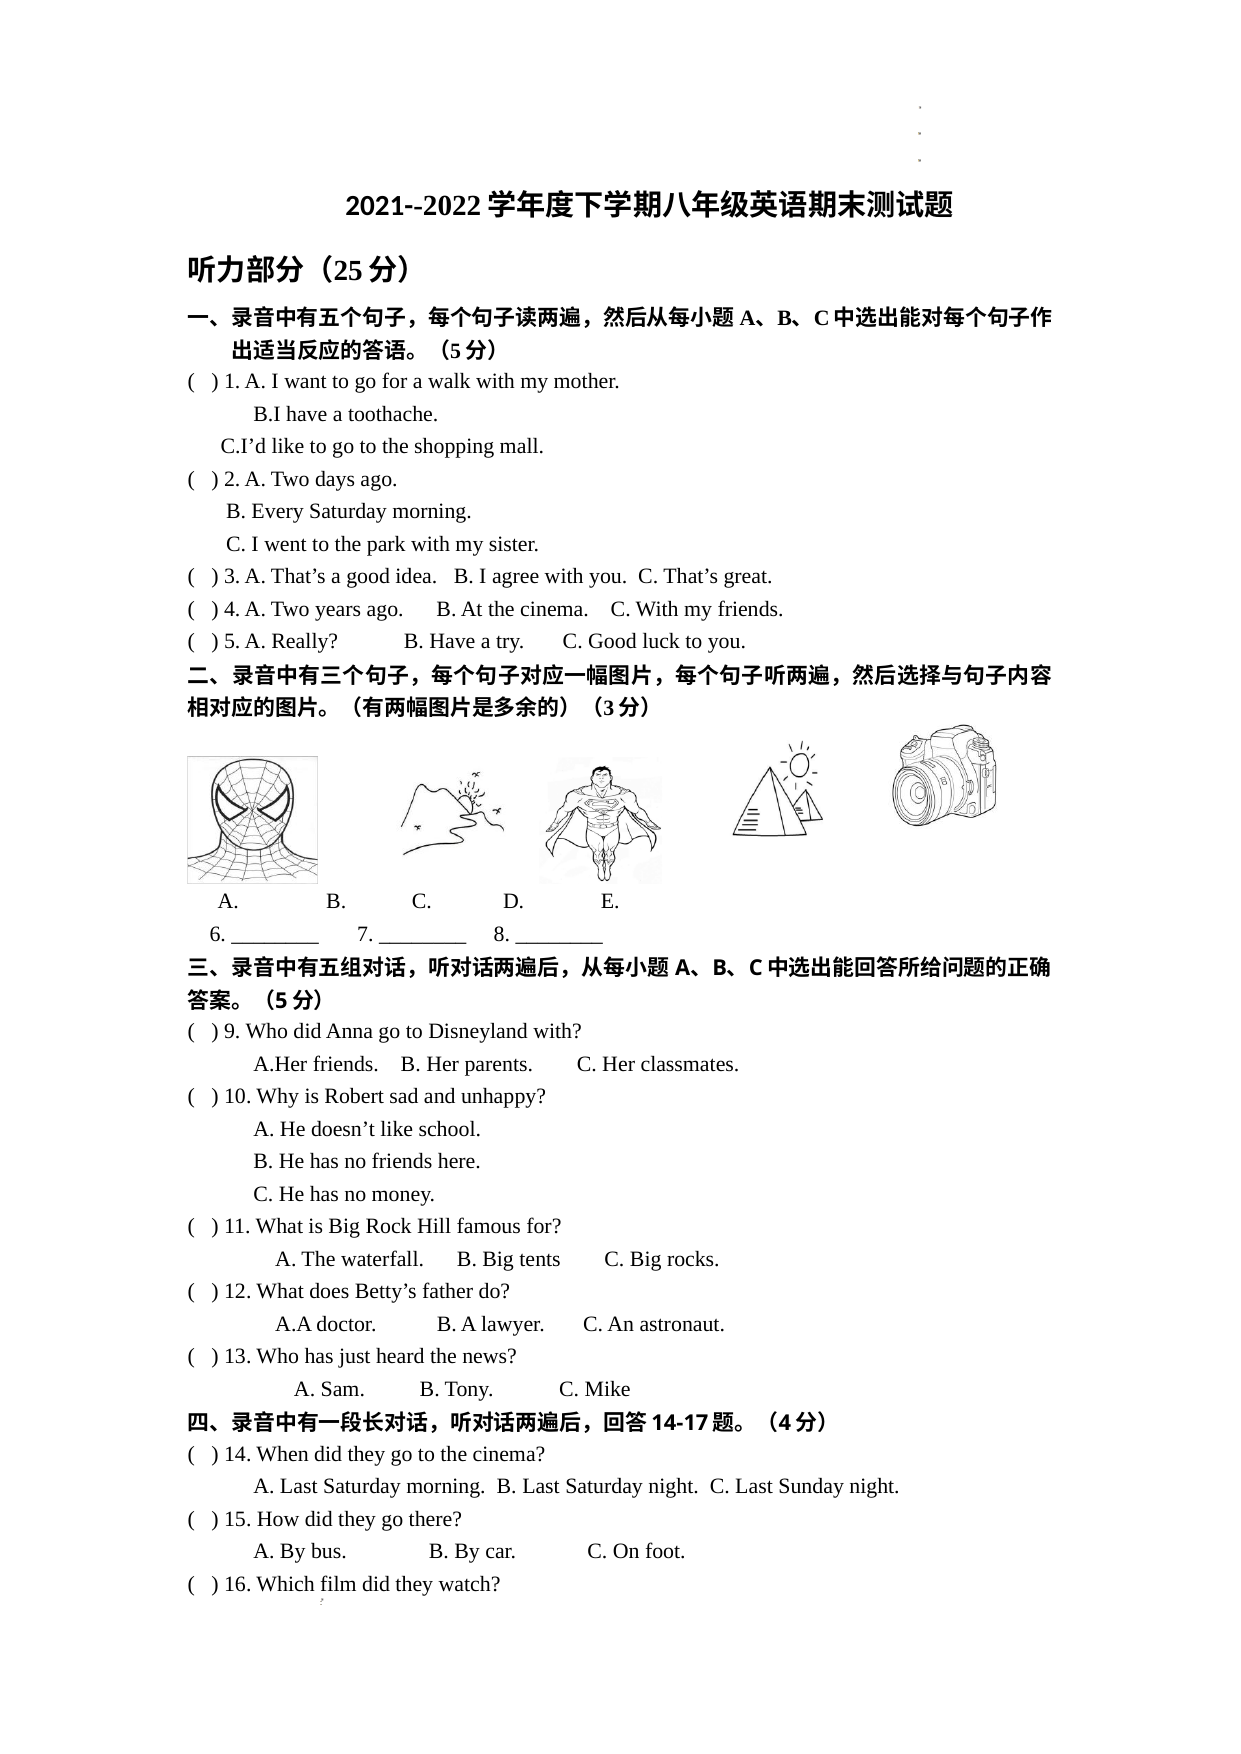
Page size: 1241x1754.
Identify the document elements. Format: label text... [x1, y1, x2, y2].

list ( ) 9. Who did Anna go to Disneyland with? [187, 1015, 1053, 1047]
list A. By bus. B. By car. C. On foot. [187, 1535, 1053, 1567]
list ( ) 16. Which film did they watch? [187, 1567, 1053, 1600]
picture [877, 713, 1017, 842]
list ( ) 2. A. Two days ago. [187, 462, 1053, 495]
list ( ) 1. A. I want to go for a walk with my mother. [187, 365, 1053, 397]
list C. He has no money. [187, 1177, 1053, 1210]
list ( ) 15. How did they go there? [187, 1502, 1053, 1535]
list A.A doctor. B. A lawyer. C. An astronaut. [275, 1307, 1053, 1340]
list A. He doesn’t like school. [187, 1112, 1053, 1145]
list 听力部分（25分） [187, 235, 1053, 300]
list A. Last Saturday morning. B. Last Saturday night. C. Last Sunday night. [187, 1470, 1053, 1502]
list ( ) 11. What is Big Rock Hill famous for? [187, 1210, 1053, 1242]
picture [710, 727, 851, 853]
list ( ) 14. When did they go to the cinema? [187, 1437, 1053, 1470]
list -2022学年度下学期八年级英语期末测试题 [187, 170, 1053, 235]
picture [385, 749, 521, 873]
list 四、录音中有一段长对话，听对话两遍后，回答14-17题。（4分） [187, 1405, 1053, 1437]
list ( ) 3. A. That’s a good idea. B. I agree with you. C. That’s great. [187, 560, 1053, 592]
list A. B. C. D. E. [187, 885, 1053, 917]
list C.I’d like to go to the shopping mall. [187, 430, 1053, 462]
list 一、录音中有五个句子，每个句子读两遍，然后从每小题A、B、C中选出能对每个句子作出适当反应的答语。（5分） [187, 300, 1053, 365]
list ( ) 10. Why is Robert sad and unhappy? [187, 1080, 1053, 1112]
list ( ) 12. What does Betty’s father do? [187, 1275, 1053, 1307]
list B. Every Saturday morning. [187, 495, 1053, 527]
list ( ) 13. Who has just heard the news? [187, 1340, 1053, 1372]
list C. I went to the park with my sister. [187, 527, 1053, 560]
picture [539, 757, 663, 884]
list B. He has no friends here. [187, 1145, 1053, 1177]
list A. Sam. B. Tony. C. Mike [250, 1372, 1053, 1405]
list 三、录音中有五组对话，听对话两遍后，从每小题A、B、C中选出能回答所给问题的正确答案。（5分） [187, 950, 1053, 1015]
list A.Her friends. B. Her parents. C. Her classmates. [187, 1047, 1053, 1080]
list B.I have a toothache. [187, 397, 1053, 430]
list ( ) 5. A. Really? B. Have a try. C. Good luck to you. [187, 625, 1053, 657]
list ( ) 4. A. Two years ago. B. At the cinema. C. With my friends. [187, 592, 1053, 625]
list A. The waterfall. B. Big tents C. Big rocks. [187, 1242, 1053, 1275]
list 二、录音中有三个句子，每个句子对应一幅图片，每个句子听两遍，然后选择与句子内容相对应的图片。（有两幅图片是多余的）（3分） [187, 657, 1053, 722]
list 6. ________ 7. ________ 8. ________ [187, 917, 1053, 950]
picture [187, 756, 318, 884]
